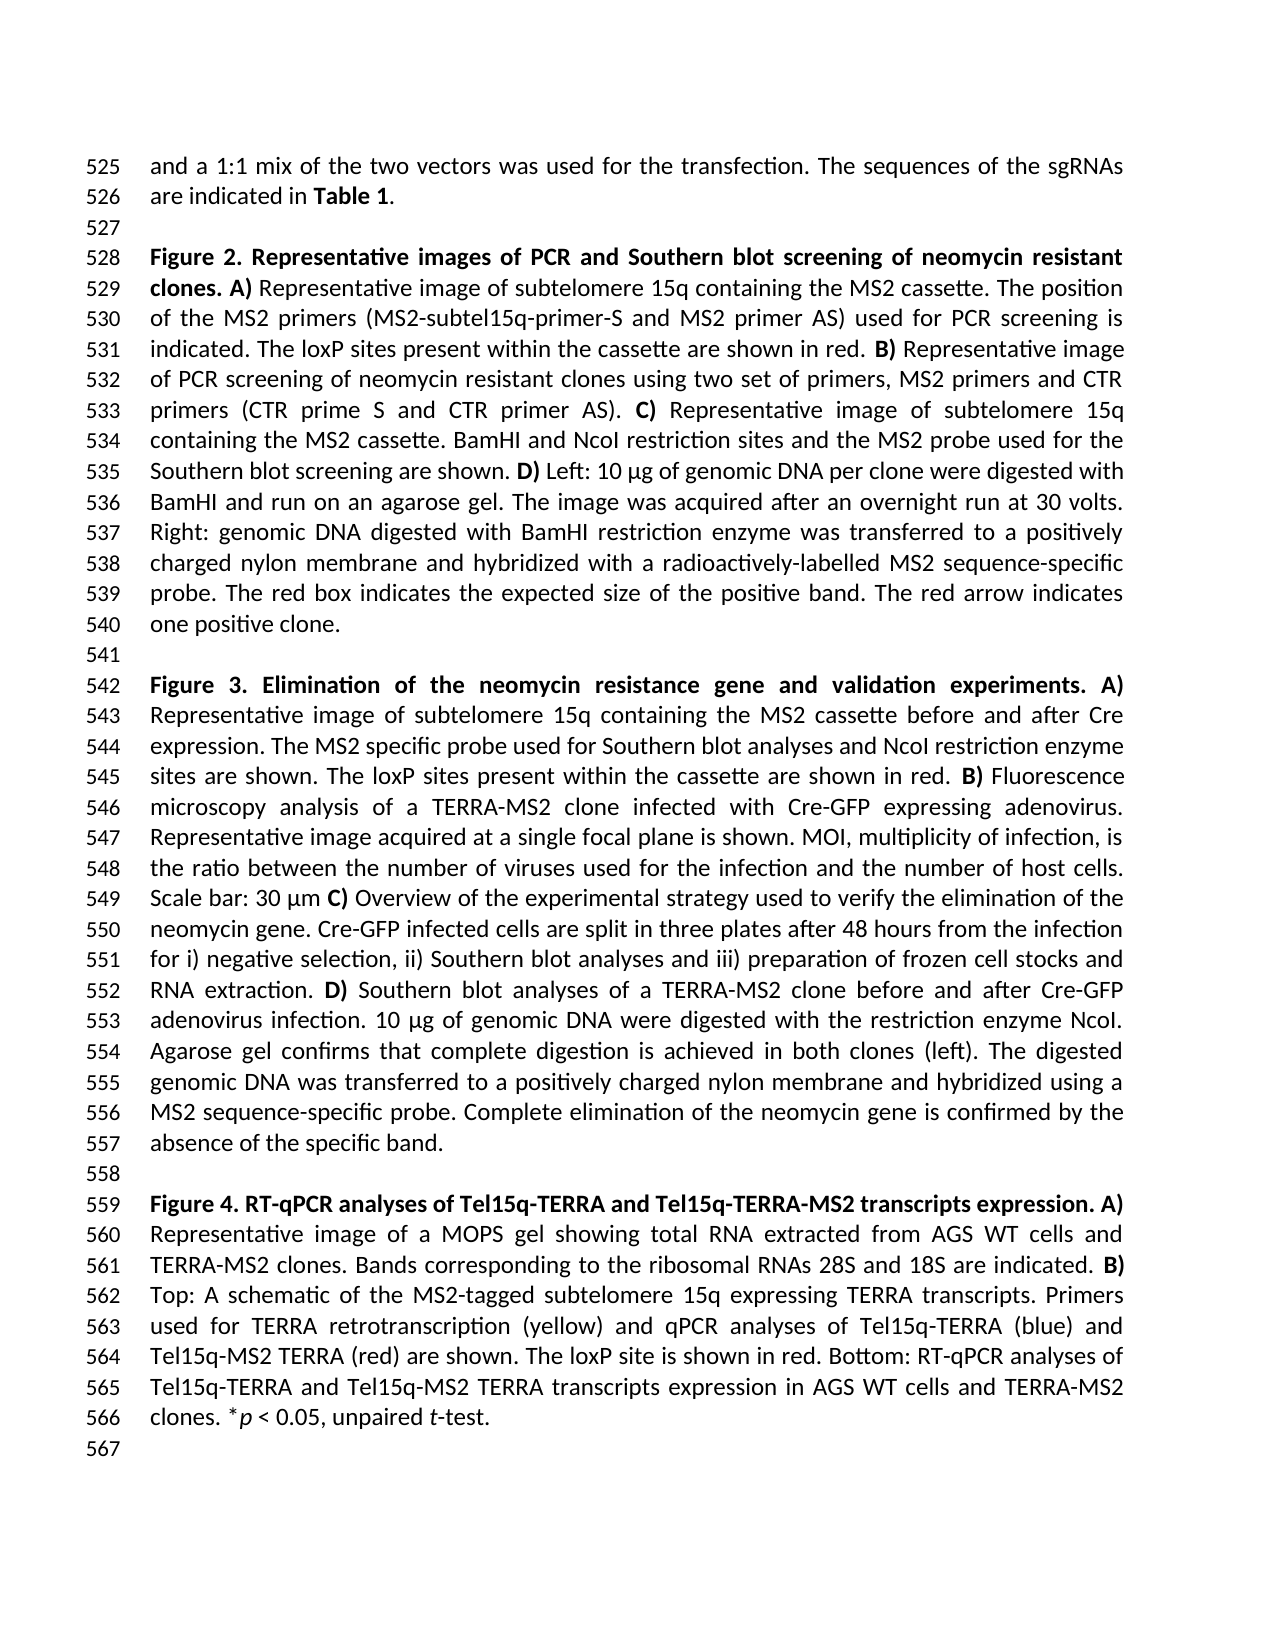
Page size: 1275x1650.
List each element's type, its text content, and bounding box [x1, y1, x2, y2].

list Figure 3. Elimination of the neomycin resistance gene and validation experiments. A) Representative image of subtelomere 15q containing the MS2 cassette before and after Cre expression. The MS2 specific probe used for Southern blot analyses and NcoI restriction enzyme sites are shown. The loxP sites present within the cassette are shown in red. B) Fluorescence microscopy analysis of a TERRA-MS2 clone infected with Cre-GFP expressing adenovirus. Representative image acquired at a single focal plane is shown. MOI, multiplicity of infection, is the ratio between the number of viruses used for the infection and the number of host cells. Scale bar: 30 µm C) Overview of the experimental strategy used to verify the elimination of the neomycin gene. Cre-GFP infected cells are split in three plates after 48 hours from the infection for i) negative selection, ii) Southern blot analyses and iii) preparation of frozen cell stocks and RNA extraction. D) Southern blot analyses of a TERRA-MS2 clone before and after Cre-GFP adenovirus infection. 10 µg of genomic DNA were digested with the restriction enzyme NcoI. Agarose gel confirms that complete digestion is achieved in both clones (left). The digested genomic DNA was transferred to a positively charged nylon membrane and hybridized using a MS2 sequence-specific probe. Complete elimination of the neomycin gene is confirmed by the absence of the specific band. [150, 669, 1125, 1157]
list Figure 4. RT-qPCR analyses of Tel15q-TERRA and Tel15q-TERRA-MS2 transcripts expression. A) Representative image of a MOPS gel showing total RNA extracted from AGS WT cells and TERRA-MS2 clones. Bands corresponding to the ribosomal RNAs 28S and 18S are indicated. B) Top: A schematic of the MS2-tagged subtelomere 15q expressing TERRA transcripts. Primers used for TERRA retrotranscription (yellow) and qPCR analyses of Tel15q-TERRA (blue) and Tel15q-MS2 TERRA (red) are shown. The loxP site is shown in red. Bottom: RT-qPCR analyses of Tel15q-TERRA and Tel15q-MS2 TERRA transcripts expression in AGS WT cells and TERRA-MS2 clones. *p < 0.05, unpaired t-test. [150, 1188, 1125, 1432]
list Figure 2. Representative images of PCR and Southern blot screening of neomycin resistant clones. A) Representative image of subtelomere 15q containing the MS2 cassette. The position of the MS2 primers (MS2-subtel15q-primer-S and MS2 primer AS) used for PCR screening is indicated. The loxP sites present within the cassette are shown in red. B) Representative image of PCR screening of neomycin resistant clones using two set of primers, MS2 primers and CTR primers (CTR prime S and CTR primer AS). C) Representative image of subtelomere 15q containing the MS2 cassette. BamHI and NcoI restriction sites and the MS2 probe used for the Southern blot screening are shown. D) Left: 10 µg of genomic DNA per clone were digested with BamHI and run on an agarose gel. The image was acquired after an overnight run at 30 volts. Right: genomic DNA digested with BamHI restriction enzyme was transferred to a positively charged nylon membrane and hybridized with a radioactively-labelled MS2 sequence-specific probe. The red box indicates the expected size of the positive band. The red arrow indicates one positive clone. [150, 242, 1125, 638]
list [150, 150, 1125, 211]
